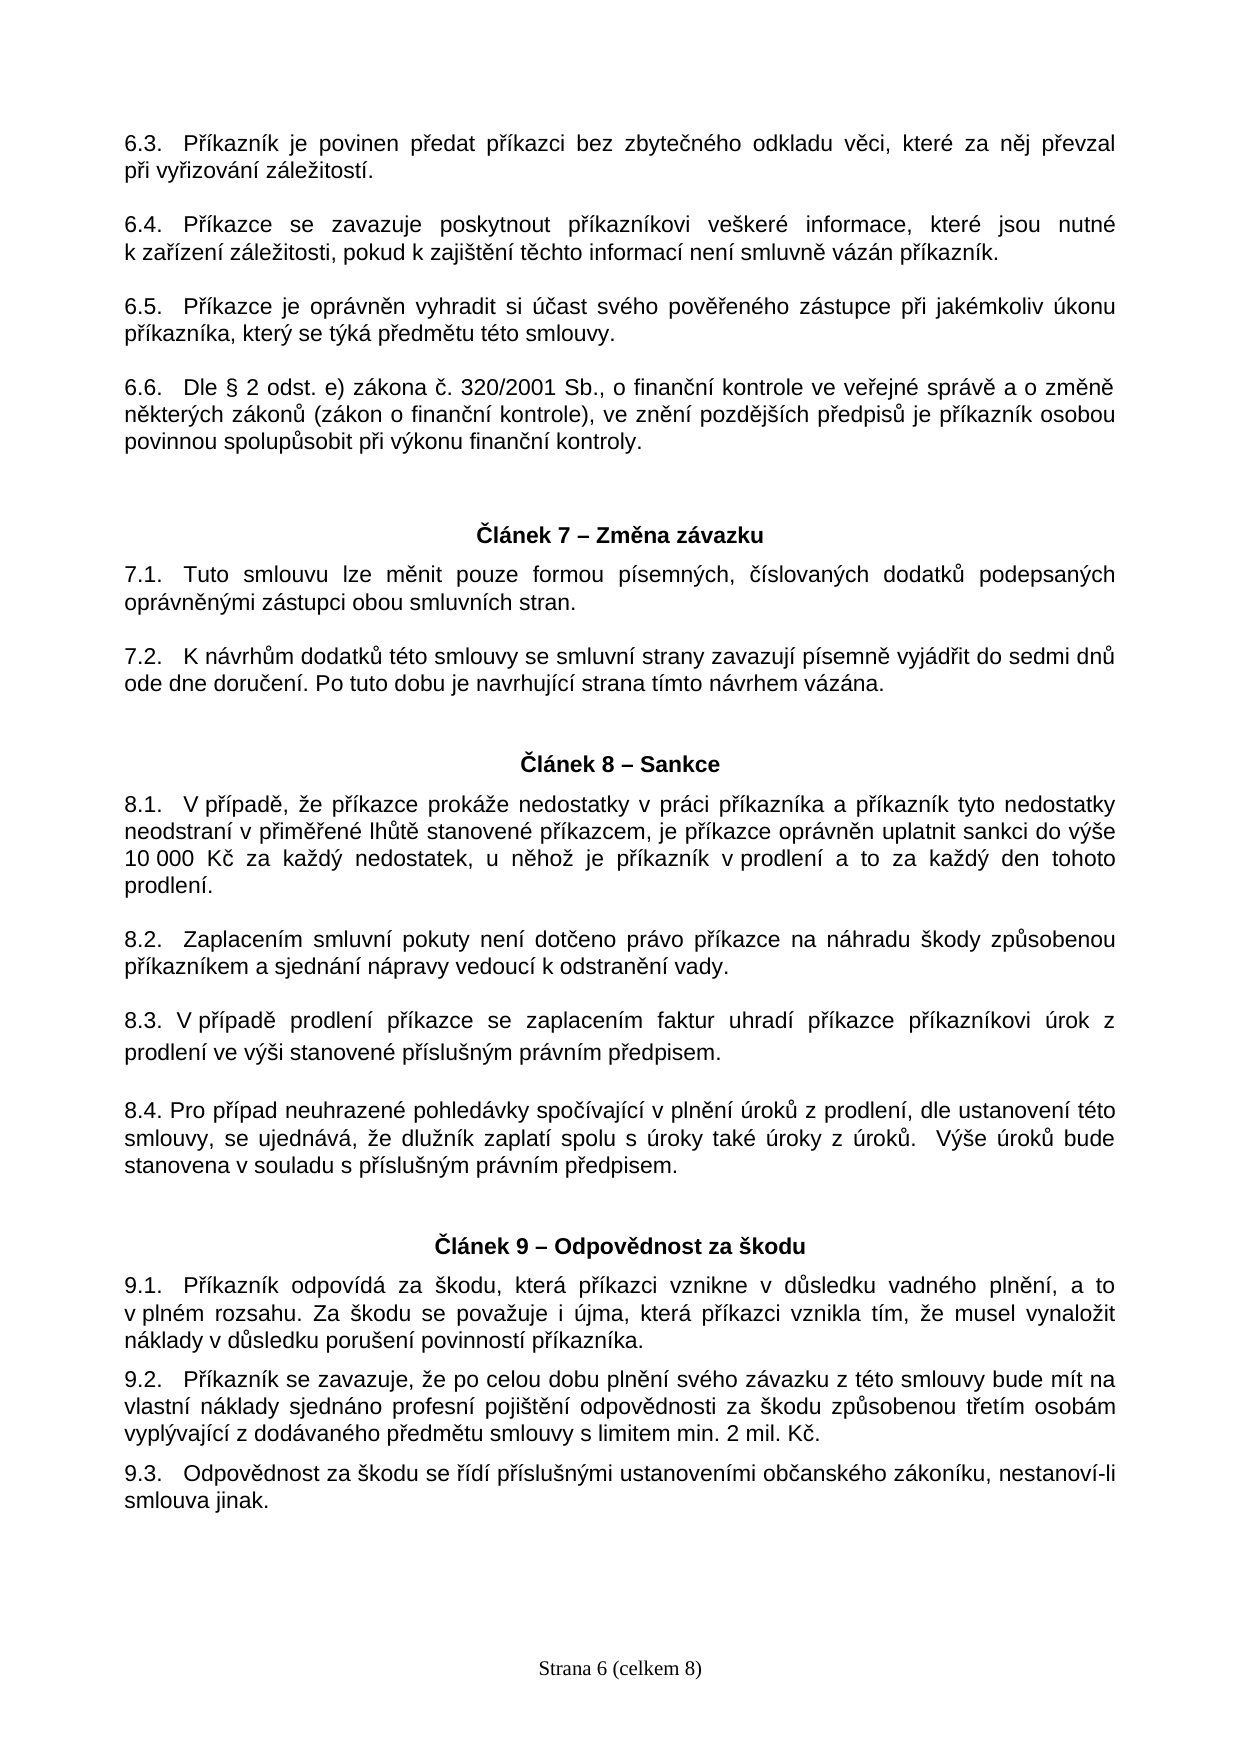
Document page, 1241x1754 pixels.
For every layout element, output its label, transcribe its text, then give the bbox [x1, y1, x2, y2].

text Článek 9 – Odpovědnost za škodu [124, 1233, 1116, 1260]
list Příkazník se zavazuje, že po celou dobu plnění svého závazku z této smlouvy bude mít na vlastní náklady sjednáno profesní pojištění odpovědnosti za škodu způsobenou třetím osobám vyplývající z dodávaného předmětu smlouvy s limitem min. . Kč. [124, 1366, 1116, 1447]
list Odpovědnost za škodu se řídí příslušnými ustanoveními občanského zákoníku, nestanoví-li smlouva jinak. [124, 1460, 1116, 1514]
list Příkazník odpovídá za škodu, která příkazci vznikne v důsledku vadného plnění, a to v plném rozsahu. Za škodu se považuje i újma, která příkazci vznikla tím, že musel vynaložit náklady v důsledku porušení povinností příkazníka. [124, 1272, 1116, 1353]
list V případě, že příkazce prokáže nedostatky v práci příkazníka a příkazník tyto nedostatky neodstraní v přiměřené lhůtě stanovené příkazcem, je příkazce oprávněn uplatnit sankci do výše 10 000 Kč za každý nedostatek, u něhož je příkazník v prodlení a to za každý den tohoto prodlení. [124, 790, 1116, 899]
text 8.3. V případě prodlení příkazce se zaplacením faktur uhradí příkazce příkazníkovi úrok z prodlení ve výši stanovené příslušným právním předpisem. [124, 1007, 1116, 1065]
list Příkazník je povinen předat příkazci bez zbytečného odkladu věci, které za něj převzal při vyřizování záležitostí. [124, 130, 1116, 184]
list Příkazce se zavazuje poskytnout příkazníkovi veškeré informace, které jsou nutné k zařízení záležitosti, pokud k zajištění těchto informací není smluvně vázán příkazník. [124, 211, 1116, 265]
list Zaplacením smluvní pokuty není dotčeno právo příkazce na náhradu škody způsobenou příkazníkem a sjednání nápravy vedoucí k odstranění vady. [124, 926, 1116, 980]
list Dle § 2 odst. e) zákona č. 320/2001 Sb., o finanční kontrole ve veřejné správě a o změně některých zákonů (zákon o finanční kontrole), ve znění pozdějších předpisů je příkazník osobou povinnou spolupůsobit při výkonu finanční kontroly. [124, 374, 1116, 455]
list K návrhům dodatků této smlouvy se smluvní strany zavazují písemně vyjádřit do sedmi dnů ode dne doručení. Po tuto dobu je navrhující strana tímto návrhem vázána. [124, 642, 1116, 697]
text Článek 8 – Sankce [124, 751, 1116, 778]
list Tuto smlouvu lze měnit pouze formou písemných, číslovaných dodatků podepsaných oprávněnými zástupci obou smluvních stran. [124, 561, 1116, 615]
list Příkazce je oprávněn vyhradit si účast svého pověřeného zástupce při jakémkoliv úkonu příkazníka, který se týká předmětu této smlouvy. [124, 292, 1116, 347]
text Článek 7 – Změna závazku [124, 522, 1116, 549]
text 8.4. Pro případ neuhrazené pohledávky spočívající v plnění úroků z prodlení, dle ustanovení této smlouvy, se ujednává, že dlužník zaplatí spolu s úroky také úroky z úroků. Výše úroků bude stanovena v souladu s příslušným právním předpisem. [124, 1097, 1116, 1178]
